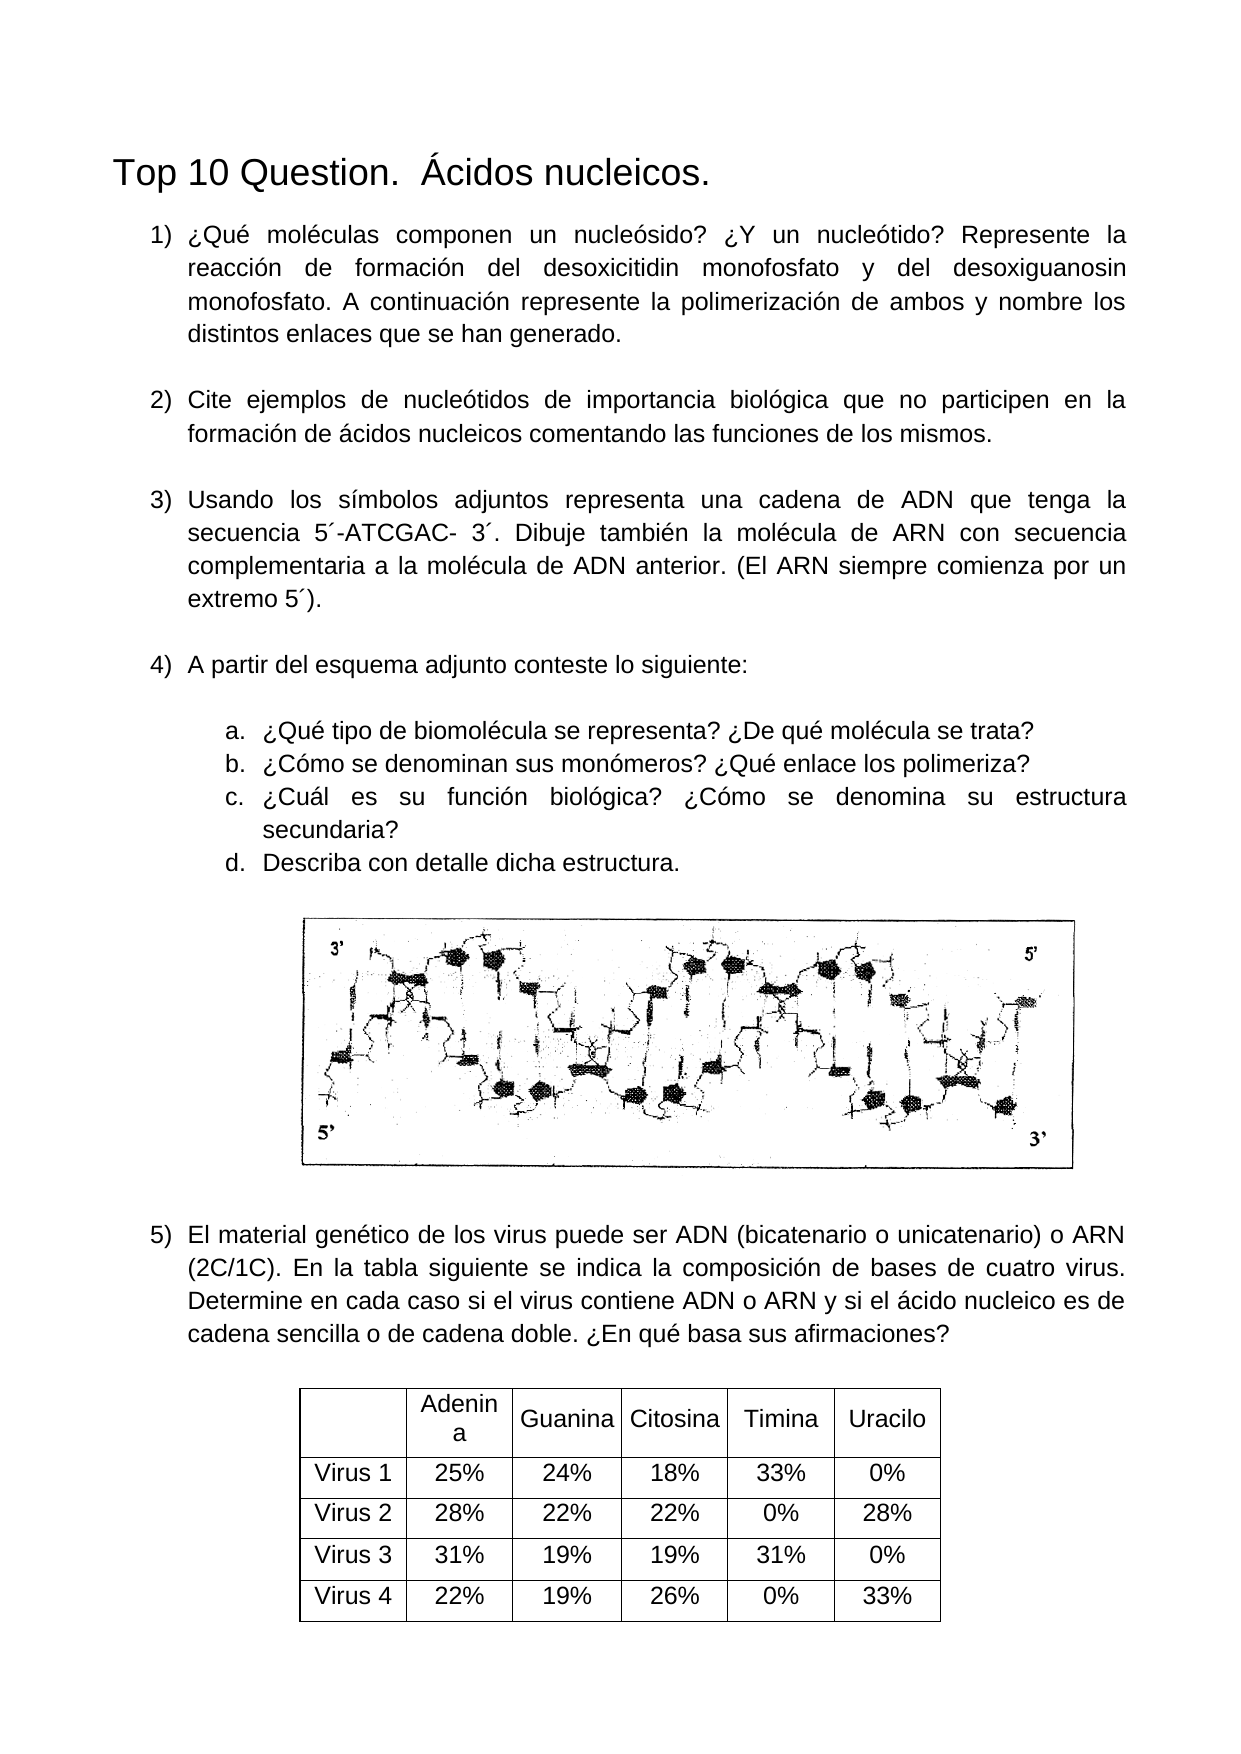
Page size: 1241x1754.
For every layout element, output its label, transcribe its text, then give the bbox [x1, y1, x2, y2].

table_cell 28% [835, 1499, 940, 1538]
table_cell 33% [728, 1458, 834, 1497]
list El material genético de los virus puede ser ADN (bicatenario o unicatenario) o ARN (2C/1C). En la tabla siguiente se indica la composición de bases de cuatro virus. Determine en cada caso si el virus contiene ADN o ARN y si el ácido nucleico es de cadena sencilla o de cadena doble. ¿En qué basa sus afirmaciones? [150, 1220, 1128, 1347]
list ¿Cómo se denominan sus monómeros? ¿Qué enlace los polimeriza? [225, 749, 1128, 777]
table_header Adenina [407, 1389, 512, 1457]
table_cell 33% [835, 1581, 940, 1621]
list A partir del esquema adjunto conteste lo siguiente: [150, 650, 1128, 678]
table_header Guanina [513, 1389, 621, 1457]
table_cell 0% [728, 1581, 834, 1621]
list ¿Cuál es su función biológica? ¿Cómo se denomina su estructura secundaria? [225, 782, 1128, 843]
table_cell 19% [513, 1539, 621, 1580]
table_cell 22% [622, 1499, 727, 1538]
list Cite ejemplos de nucleótidos de importancia biológica que no participen en la formación de ácidos nucleicos comentando las funciones de los mismos. [150, 386, 1128, 447]
table_header Timina [728, 1389, 834, 1457]
table_header [301, 1389, 406, 1457]
table_cell 24% [513, 1458, 621, 1497]
table_cell Virus 4 [301, 1581, 406, 1621]
picture [293, 912, 1081, 1177]
table_cell 22% [513, 1499, 621, 1538]
list ¿Qué tipo de biomolécula se representa? ¿De qué molécula se trata? [225, 716, 1128, 744]
table_cell Virus 1 [301, 1458, 406, 1497]
table_cell Virus 3 [301, 1539, 406, 1580]
table_cell 19% [622, 1539, 727, 1580]
table_cell 25% [407, 1458, 512, 1497]
table_cell Virus 2 [301, 1499, 406, 1538]
list Usando los símbolos adjuntos representa una cadena de ADN que tenga la secuencia 5´-ATCGAC- 3´. Dibuje también la molécula de ARN con secuencia complementaria a la molécula de ADN anterior. (El ARN siempre comienza por un extremo 5´). [150, 484, 1128, 612]
table_cell 0% [835, 1539, 940, 1580]
text Top 10 Question. Ácidos nucleicos. [112, 150, 1128, 193]
table_header Citosina [622, 1389, 727, 1457]
table_cell 0% [835, 1458, 940, 1497]
table_cell 28% [407, 1499, 512, 1538]
table_header Uracilo [835, 1389, 940, 1457]
table_cell 19% [513, 1581, 621, 1621]
table_cell 0% [728, 1499, 834, 1538]
table_cell 31% [407, 1539, 512, 1580]
table_cell 22% [407, 1581, 512, 1621]
list ¿Qué moléculas componen un nucleósido? ¿Y un nucleótido? Represente la reacción de formación del desoxicitidin monofosfato y del desoxiguanosin monofosfato. A continuación represente la polimerización de ambos y nombre los distintos enlaces que se han generado. [150, 220, 1128, 348]
table_cell 31% [728, 1539, 834, 1580]
table_cell 18% [622, 1458, 727, 1497]
list Describa con detalle dicha estructura. [225, 848, 1128, 877]
table_cell 26% [622, 1581, 727, 1621]
